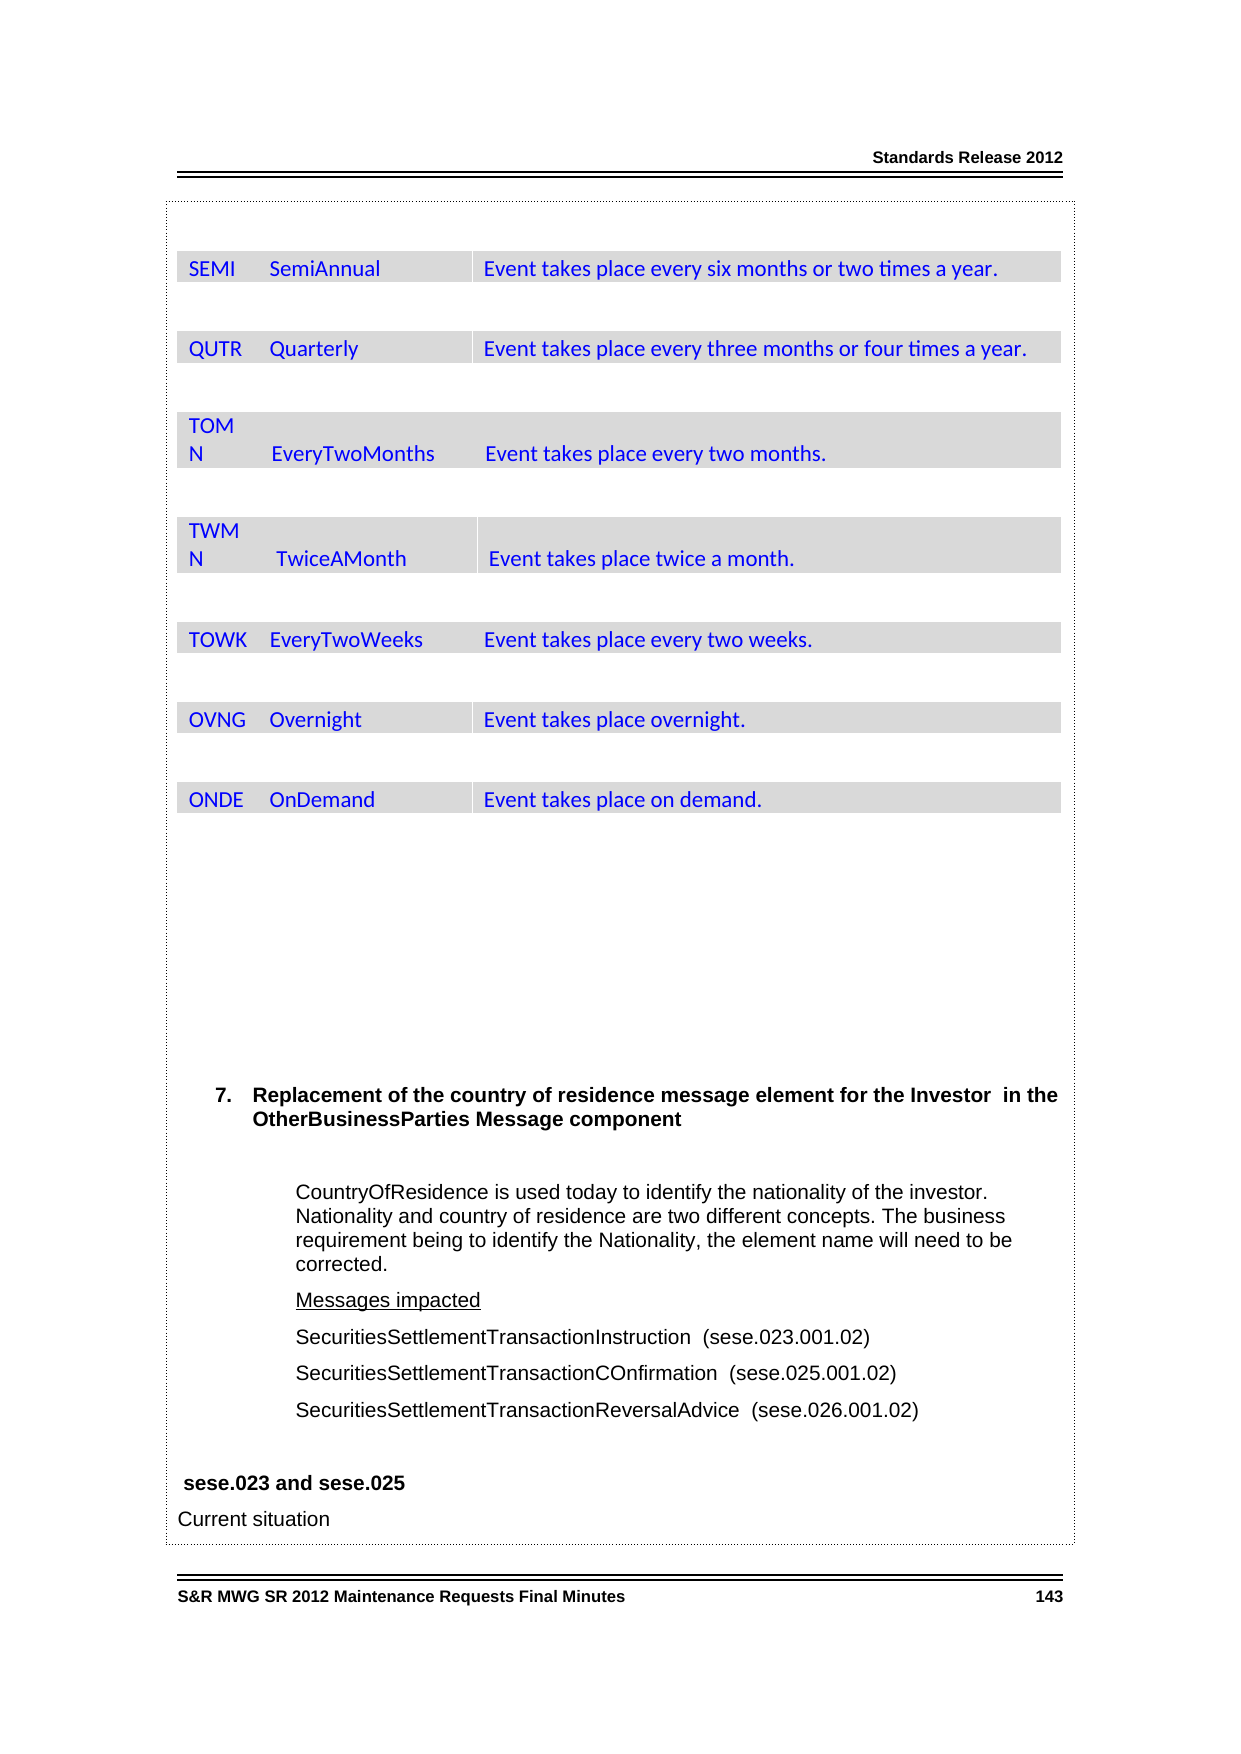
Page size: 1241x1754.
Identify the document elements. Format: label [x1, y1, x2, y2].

table_cell [166, 201, 1074, 1543]
